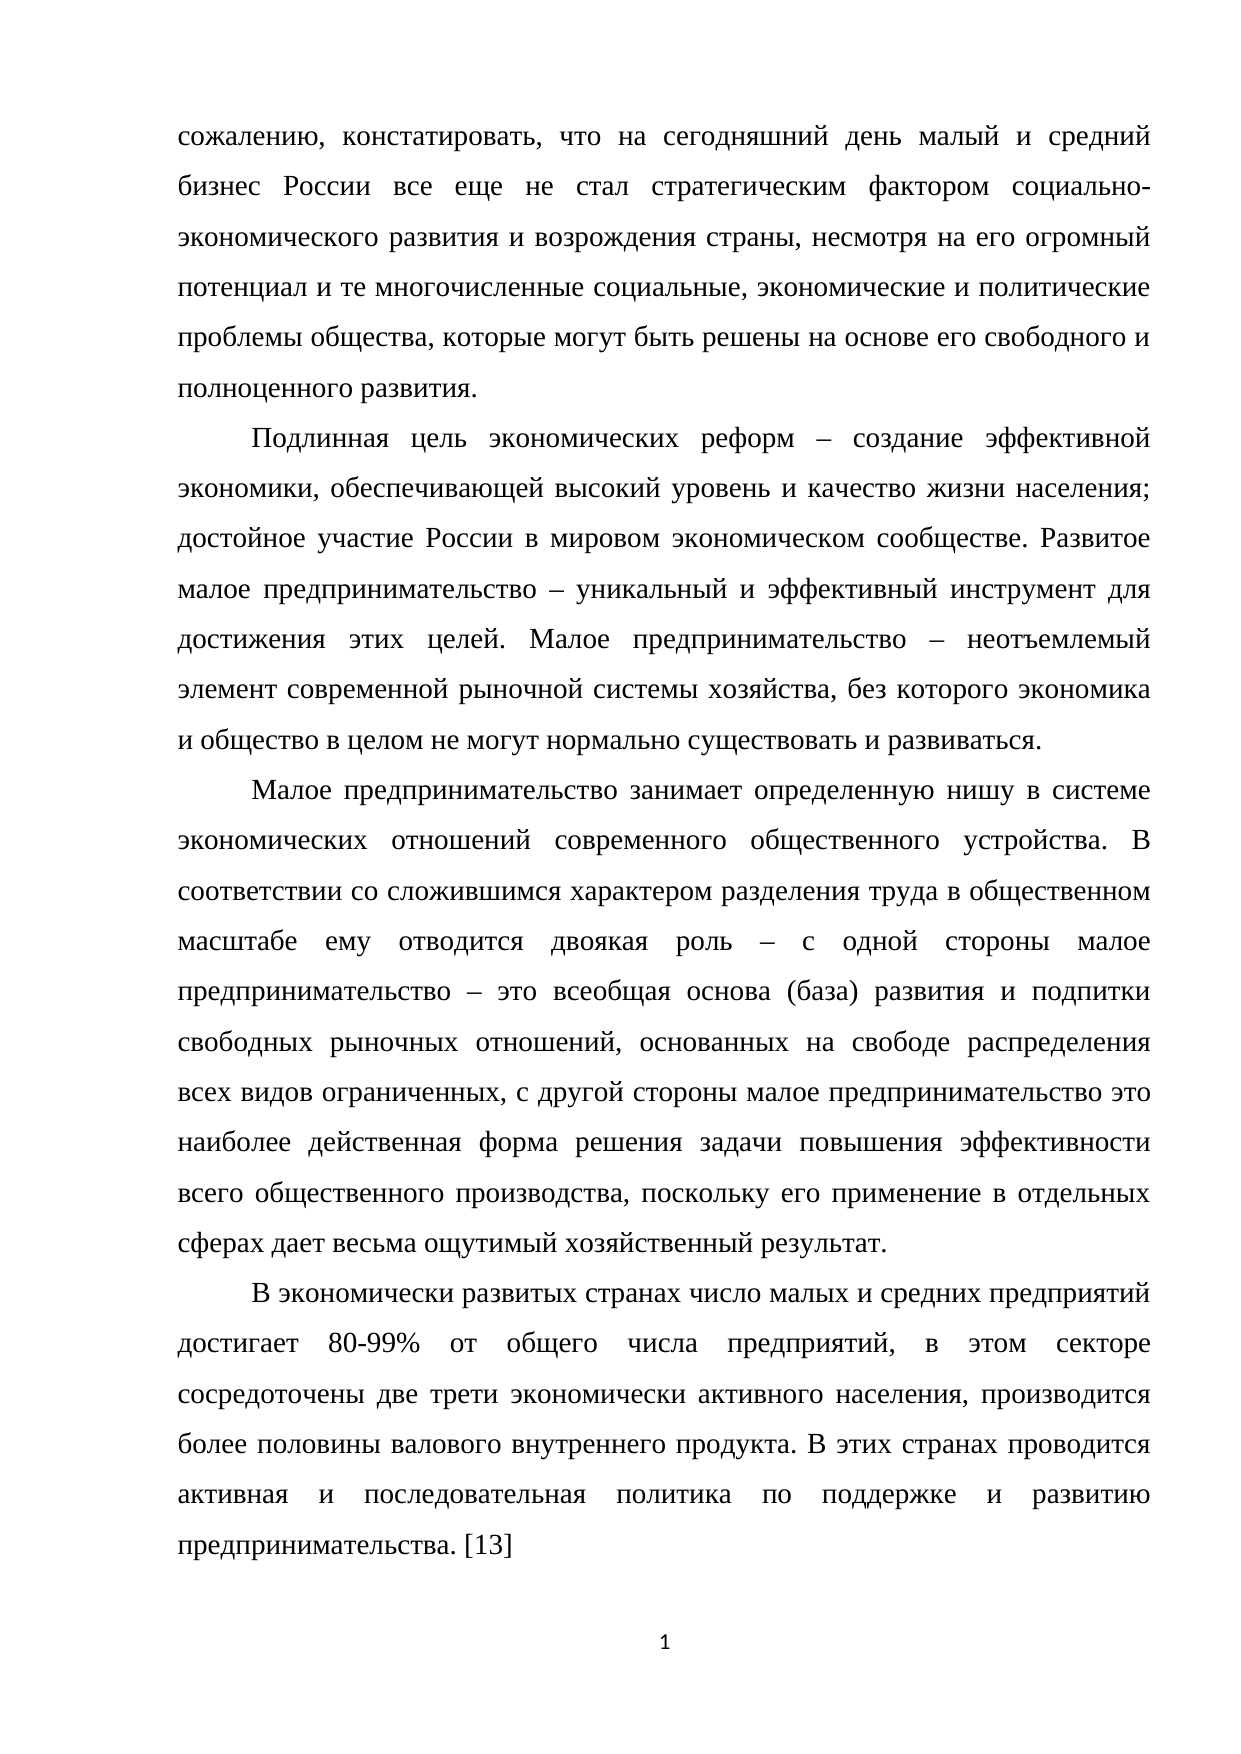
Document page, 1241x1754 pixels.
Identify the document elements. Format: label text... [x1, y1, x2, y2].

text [177, 118, 1152, 403]
text Малое предпринимательство занимает определенную нишу в системе экономических отношений современного общественного устройства. В соответствии со сложившимся характером разделения труда в общественном масштабе ему отводится двоякая роль – с одной стороны малое предпринимательство – это всеобщая основа (база) развития и подпитки свободных рыночных отношений, основанных на свободе распределения всех видов ограниченных, с другой стороны малое предпринимательство это наиболее действенная форма решения задачи повышения эффективности всего общественного производства, поскольку его применение в отдельных сферах дает весьма ощутимый хозяйственный результат. [177, 772, 1152, 1258]
text Подлинная цель экономических реформ – создание эффективной экономики, обеспечивающей высокий уровень и качество жизни населения; достойное участие России в мировом экономическом сообществе. Развитое малое предпринимательство – уникальный и эффективный инструмент для достижения этих целей. Малое предпринимательство – неотъемлемый элемент современной рыночной системы хозяйства, без которого экономика и общество в целом не могут нормально существовать и развиваться. [177, 420, 1152, 755]
text В экономически развитых странах число малых и средних предприятий достигает 80-99% от общего числа предприятий, в этом секторе сосредоточены две трети экономически активного населения, производится более половины валового внутреннего продукта. В этих странах проводится активная и последовательная политика по поддержке и развитию предпринимательства. [13] [177, 1275, 1152, 1560]
